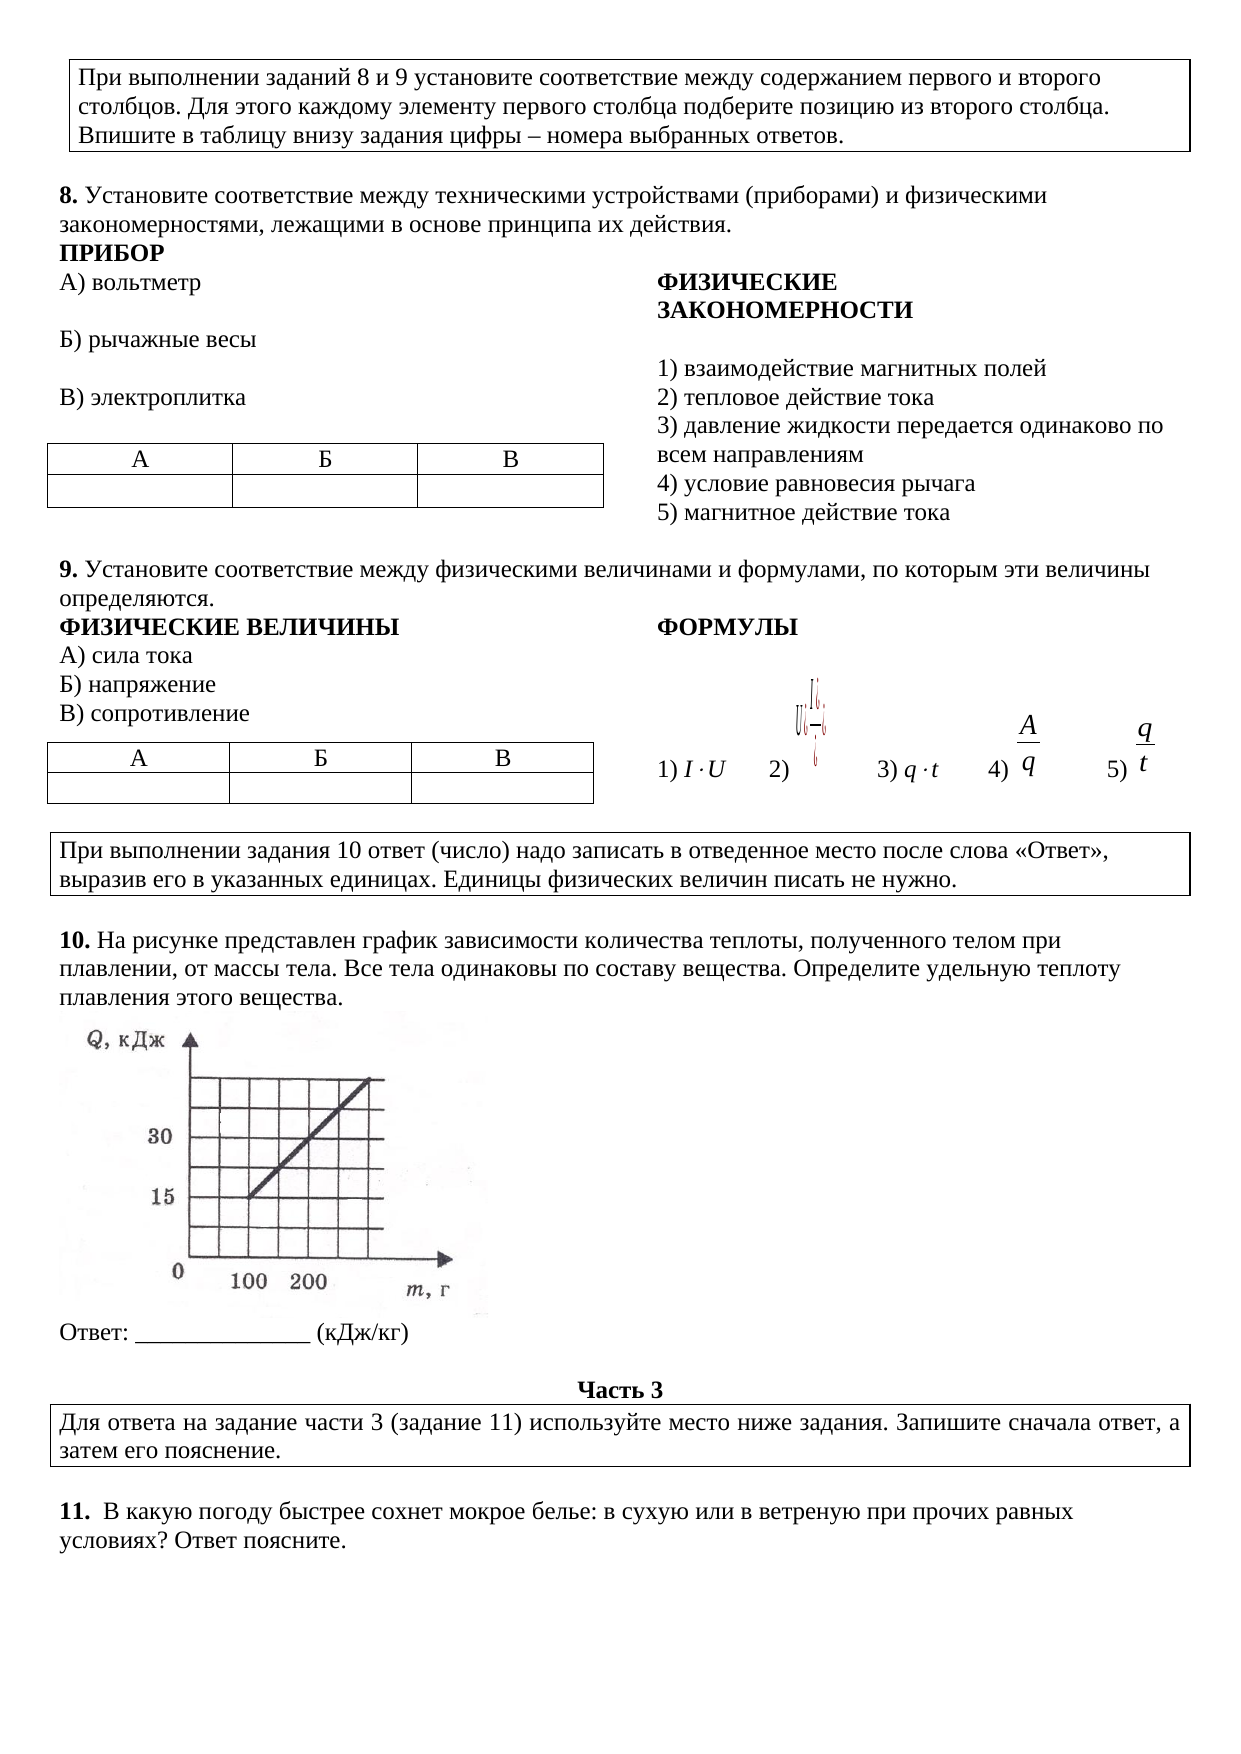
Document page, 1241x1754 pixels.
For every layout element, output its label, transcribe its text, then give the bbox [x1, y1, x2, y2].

table_header Б [230, 743, 411, 772]
table_cell [48, 773, 229, 802]
text Часть 3 [59, 1375, 1181, 1403]
table_cell [233, 475, 417, 507]
text А) сила тока [59, 640, 583, 669]
table_header А [48, 444, 232, 474]
text 5) магнитное действие тока [657, 497, 1181, 525]
table_cell [230, 773, 411, 802]
text 9. Установите соответствие между физическими величинами и формулами, по которым эти величины определяются. [59, 554, 1181, 612]
text ФИЗИЧЕСКИЕ [657, 267, 1181, 295]
text В) сопротивление [59, 698, 583, 727]
text А) вольтметр [59, 267, 583, 295]
text 1) IU 2) 3) qt 4) 5) [657, 669, 1181, 783]
text В) электроплитка [59, 382, 583, 410]
table_cell [418, 475, 603, 507]
text 4) условие равновесия рычага [657, 468, 1181, 497]
text 3) давление жидкости передается одинаково по всем направлениям [657, 410, 1181, 468]
picture [59, 1011, 489, 1318]
table_cell [412, 773, 593, 802]
table_cell [48, 475, 232, 507]
text ФОРМУЛЫ [657, 612, 1181, 640]
text ФИЗИЧЕСКИЕ ВЕЛИЧИНЫ [59, 612, 583, 640]
table_header В [418, 444, 603, 474]
text При выполнении заданий 8 и 9 установите соответствие между содержанием первого и второго столбцов. Для этого каждому элементу первого столбца подберите позицию из второго столбца. Впишите в таблицу внизу задания цифры – номера выбранных ответов. [70, 60, 1189, 151]
text Ответ: ______________ (кДж/кг) [59, 1317, 1181, 1346]
text ЗАКОНОМЕРНОСТИ [657, 295, 1181, 324]
text 2) тепловое действие тока [657, 382, 1181, 410]
text Б) рычажные весы [59, 324, 583, 353]
text Для ответа на задание части 3 (задание 11) используйте место ниже задания. Запишите сначала ответ, а затем его пояснение. [51, 1405, 1189, 1466]
text 10. На рисунке представлен график зависимости количества теплоты, полученного телом при плавлении, от массы тела. Все тела одинаковы по составу вещества. Определите удельную теплоту плавления этого вещества. [59, 925, 1181, 1011]
table_header В [412, 743, 593, 772]
text 1) взаимодействие магнитных полей [657, 353, 1181, 382]
table_header А [48, 743, 229, 772]
text 8. Установите соответствие между техническими устройствами (приборами) и физическими закономерностями, лежащими в основе принципа их действия. [59, 180, 1181, 238]
text 11. В какую погоду быстрее сохнет мокрое белье: в сухую или в ветреную при прочих равных условиях? Ответ поясните. [59, 1496, 1181, 1553]
text Б) напряжение [59, 669, 583, 698]
text ПРИБОР [59, 238, 583, 267]
text При выполнении задания 10 ответ (число) надо записать в отведенное место после слова «Ответ», выразив его в указанных единицах. Единицы физических величин писать не нужно. [51, 833, 1189, 895]
table_header Б [233, 444, 417, 474]
